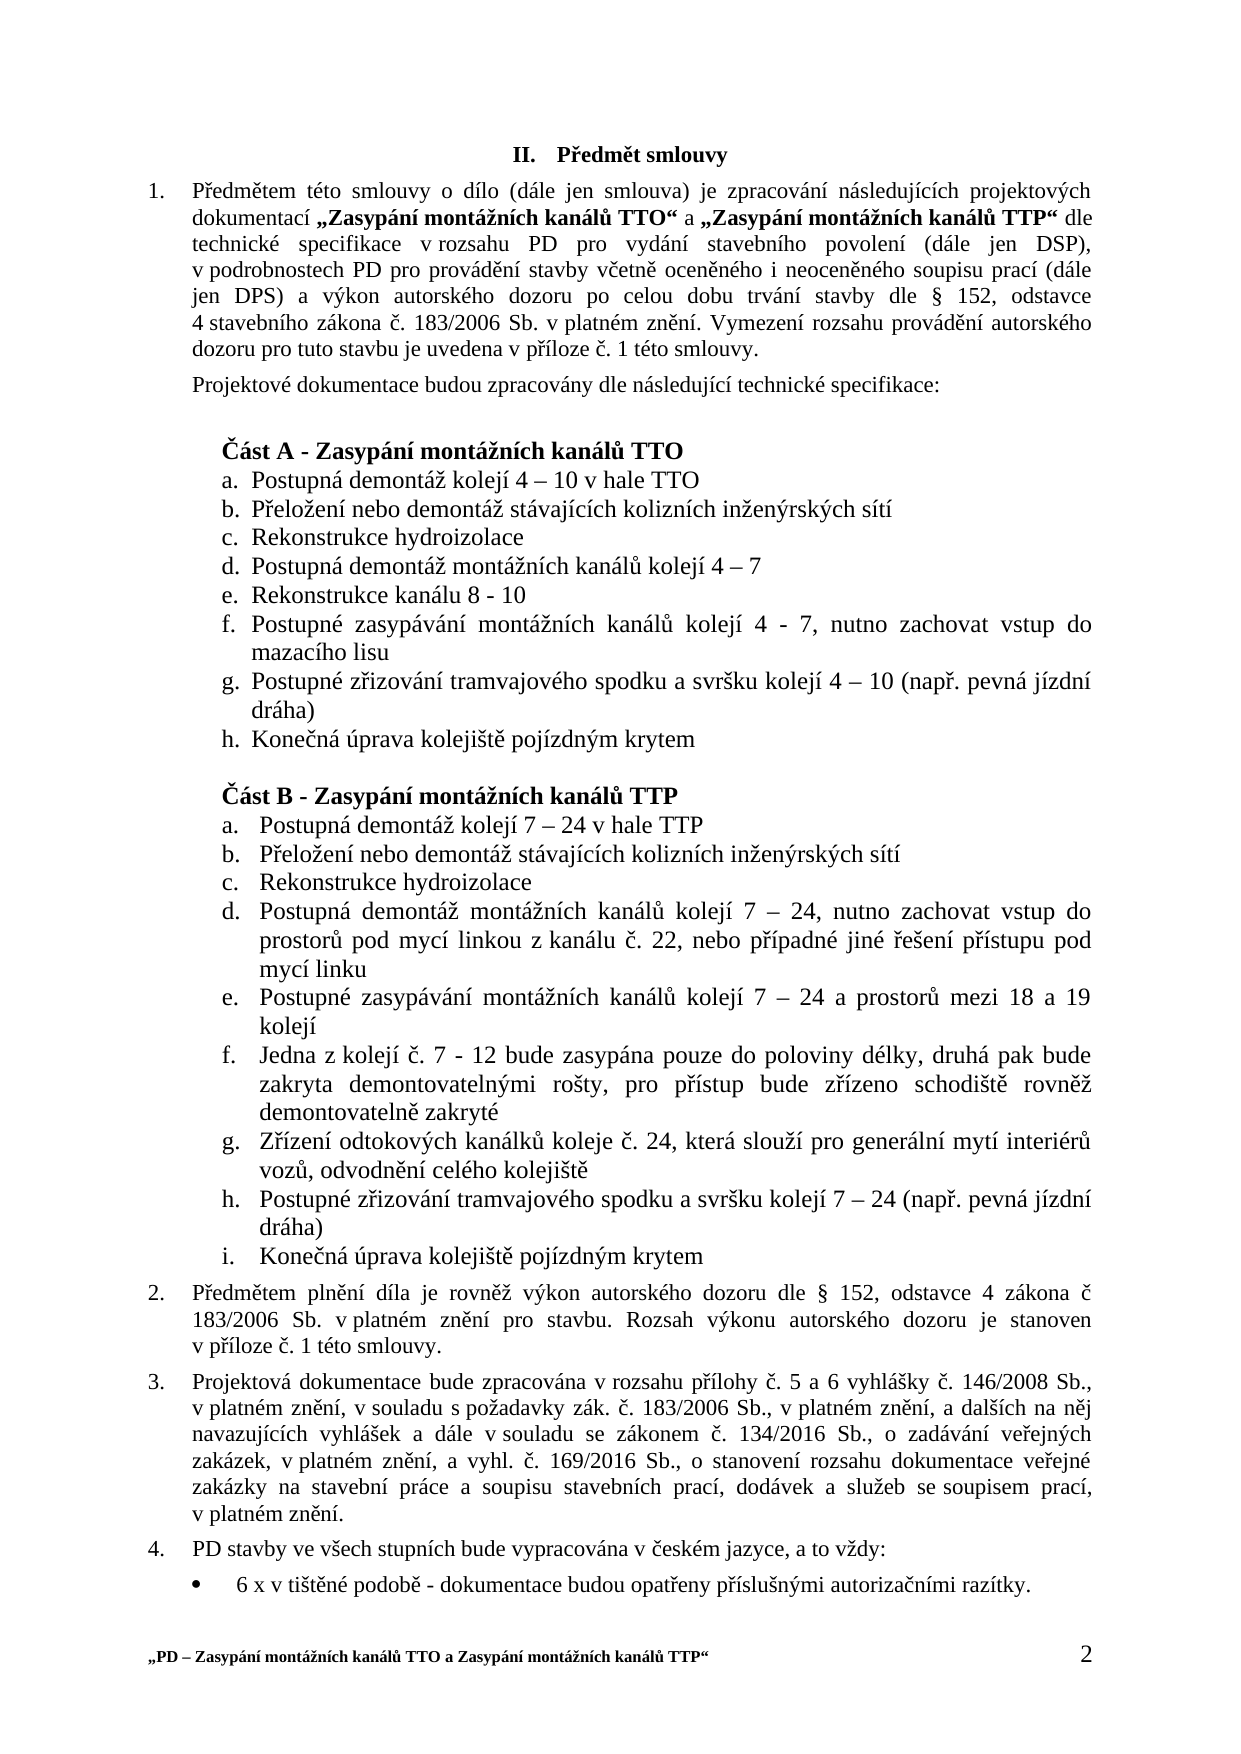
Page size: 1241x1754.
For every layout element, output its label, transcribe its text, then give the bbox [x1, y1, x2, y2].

list Předmětem této smlouvy o dílo (dále jen smlouva) je zpracování následujících projektových dokumentací „Zasypání montážních kanálů TTO“ a „Zasypání montážních kanálů TTP“ dle technické specifikace v rozsahu PD pro vydání stavebního povolení (dále jen DSP), v podrobnostech PD pro provádění stavby včetně oceněného i neoceněného soupisu prací (dále jen DPS) a výkon autorského dozoru po celou dobu trvání stavby dle § 152, odstavce 4 stavebního zákona č. 183/2006 Sb. v platném znění. Vymezení rozsahu provádění autorského dozoru pro tuto stavbu je uvedena v příloze č. 1 této smlouvy. [148, 177, 1093, 362]
list Postupná demontáž montážních kanálů kolejí 7 – 24, nutno zachovat vstup do prostorů pod mycí linkou z kanálu č. 22, nebo případné jiné řešení přístupu pod mycí linku [222, 896, 1093, 982]
text 3. Projektová dokumentace bude zpracována v rozsahu přílohy č. 5 a 6 vyhlášky č. 146/2008 Sb., v platném znění, v souladu s požadavky zák. č. 183/2006 Sb., v platném znění, a dalších na něj navazujících vyhlášek a dále v souladu se zákonem č. 134/2016 Sb., o zadávání veřejných zakázek, v platném znění, a vyhl. č. 169/2016 Sb., o stanovení rozsahu dokumentace veřejné zakázky na stavební práce a soupisu stavebních prací, dodávek a služeb se soupisem prací, v platném znění. [148, 1368, 1093, 1526]
list Postupná demontáž kolejí 4 – 10 v hale TTO [221, 465, 1093, 494]
text Část A - Zasypání montážních kanálů TTO [221, 436, 1093, 465]
list Přeložení nebo demontáž stávajících kolizních inženýrských sítí [222, 839, 1093, 867]
list Předmět smlouvy [148, 141, 1093, 168]
list Rekonstrukce hydroizolace [221, 522, 1093, 551]
list Projektové dokumentace budou zpracovány dle následující technické specifikace: [192, 371, 1093, 397]
list Konečná úprava kolejiště pojízdným krytem [222, 1241, 1093, 1270]
list Zřízení odtokových kanálků koleje č. 24, která slouží pro generální mytí interiérů vozů, odvodnění celého kolejiště [222, 1126, 1093, 1184]
list Postupné zasypávání montážních kanálů kolejí 4 - 7, nutno zachovat vstup do mazacího lisu [221, 609, 1093, 666]
text Část B - Zasypání montážních kanálů TTP [221, 781, 1093, 810]
list 6 x v tištěné podobě - dokumentace budou opatřeny příslušnými autorizačními razítky. [192, 1571, 1093, 1597]
list Postupná demontáž kolejí 7 – 24 v hale TTP [222, 810, 1093, 839]
list Postupná demontáž montážních kanálů kolejí 4 – 7 [221, 551, 1093, 580]
list Konečná úprava kolejiště pojízdným krytem [221, 724, 1093, 752]
list Postupné zasypávání montážních kanálů kolejí 7 – 24 a prostorů mezi 18 a 19 kolejí [222, 982, 1093, 1040]
list Rekonstrukce kanálu 8 - 10 [221, 580, 1093, 609]
list Rekonstrukce hydroizolace [222, 867, 1093, 896]
list Přeložení nebo demontáž stávajících kolizních inženýrských sítí [221, 494, 1093, 522]
text 4. PD stavby ve všech stupních bude vypracována v českém jazyce, a to vždy: [148, 1535, 1093, 1562]
list Postupné zřizování tramvajového spodku a svršku kolejí 4 – 10 (např. pevná jízdní dráha) [221, 666, 1093, 724]
list Jedna z kolejí č. 7 - 12 bude zasypána pouze do poloviny délky, druhá pak bude zakryta demontovatelnými rošty, pro přístup bude zřízeno schodiště rovněž demontovatelně zakryté [222, 1040, 1093, 1126]
list Postupné zřizování tramvajového spodku a svršku kolejí 7 – 24 (např. pevná jízdní dráha) [222, 1184, 1093, 1241]
text 2. Předmětem plnění díla je rovněž výkon autorského dozoru dle § 152, odstavce 4 zákona č 183/2006 Sb. v platném znění pro stavbu. Rozsah výkonu autorského dozoru je stanoven v příloze č. 1 této smlouvy. [148, 1279, 1093, 1358]
